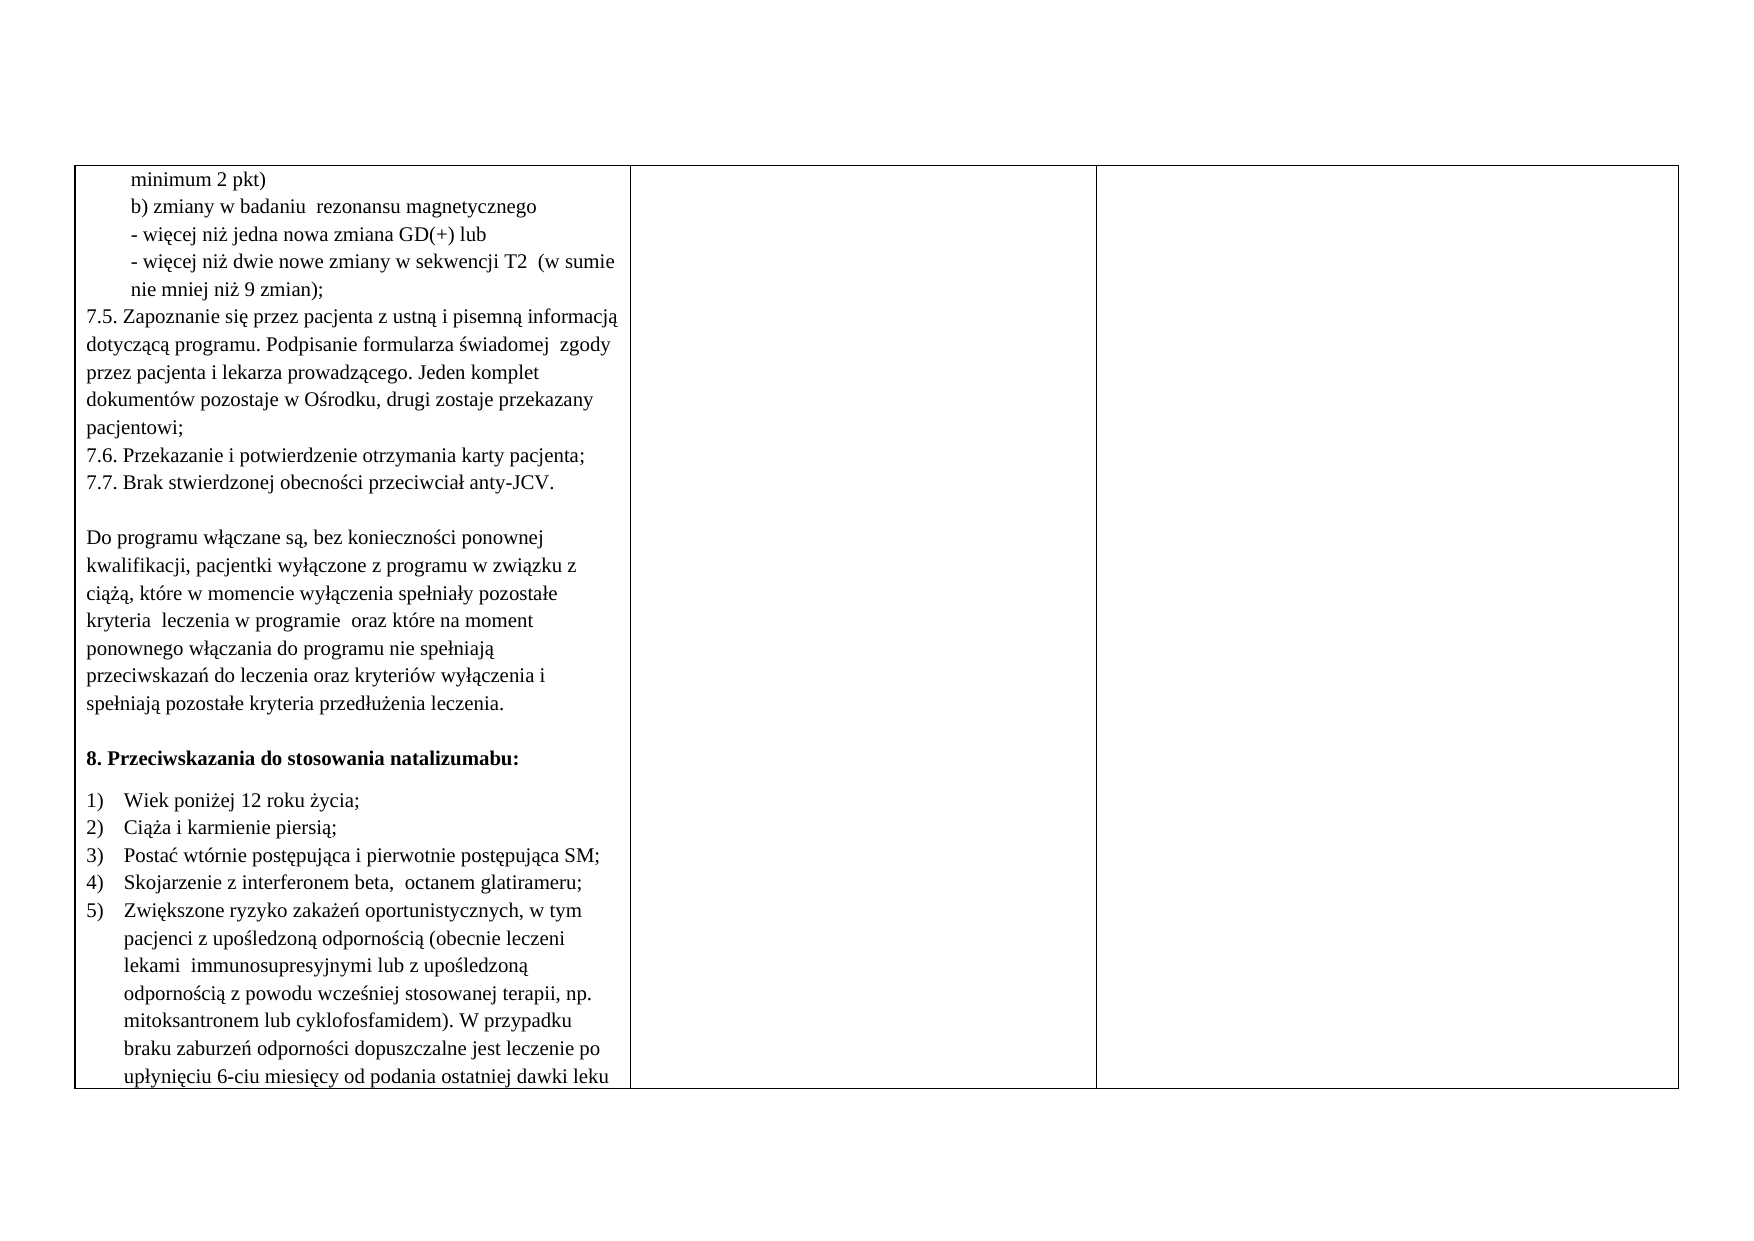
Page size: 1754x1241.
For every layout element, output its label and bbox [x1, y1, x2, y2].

table_cell [631, 166, 1096, 1088]
table_cell [76, 166, 630, 1088]
table_cell [1097, 166, 1678, 1088]
